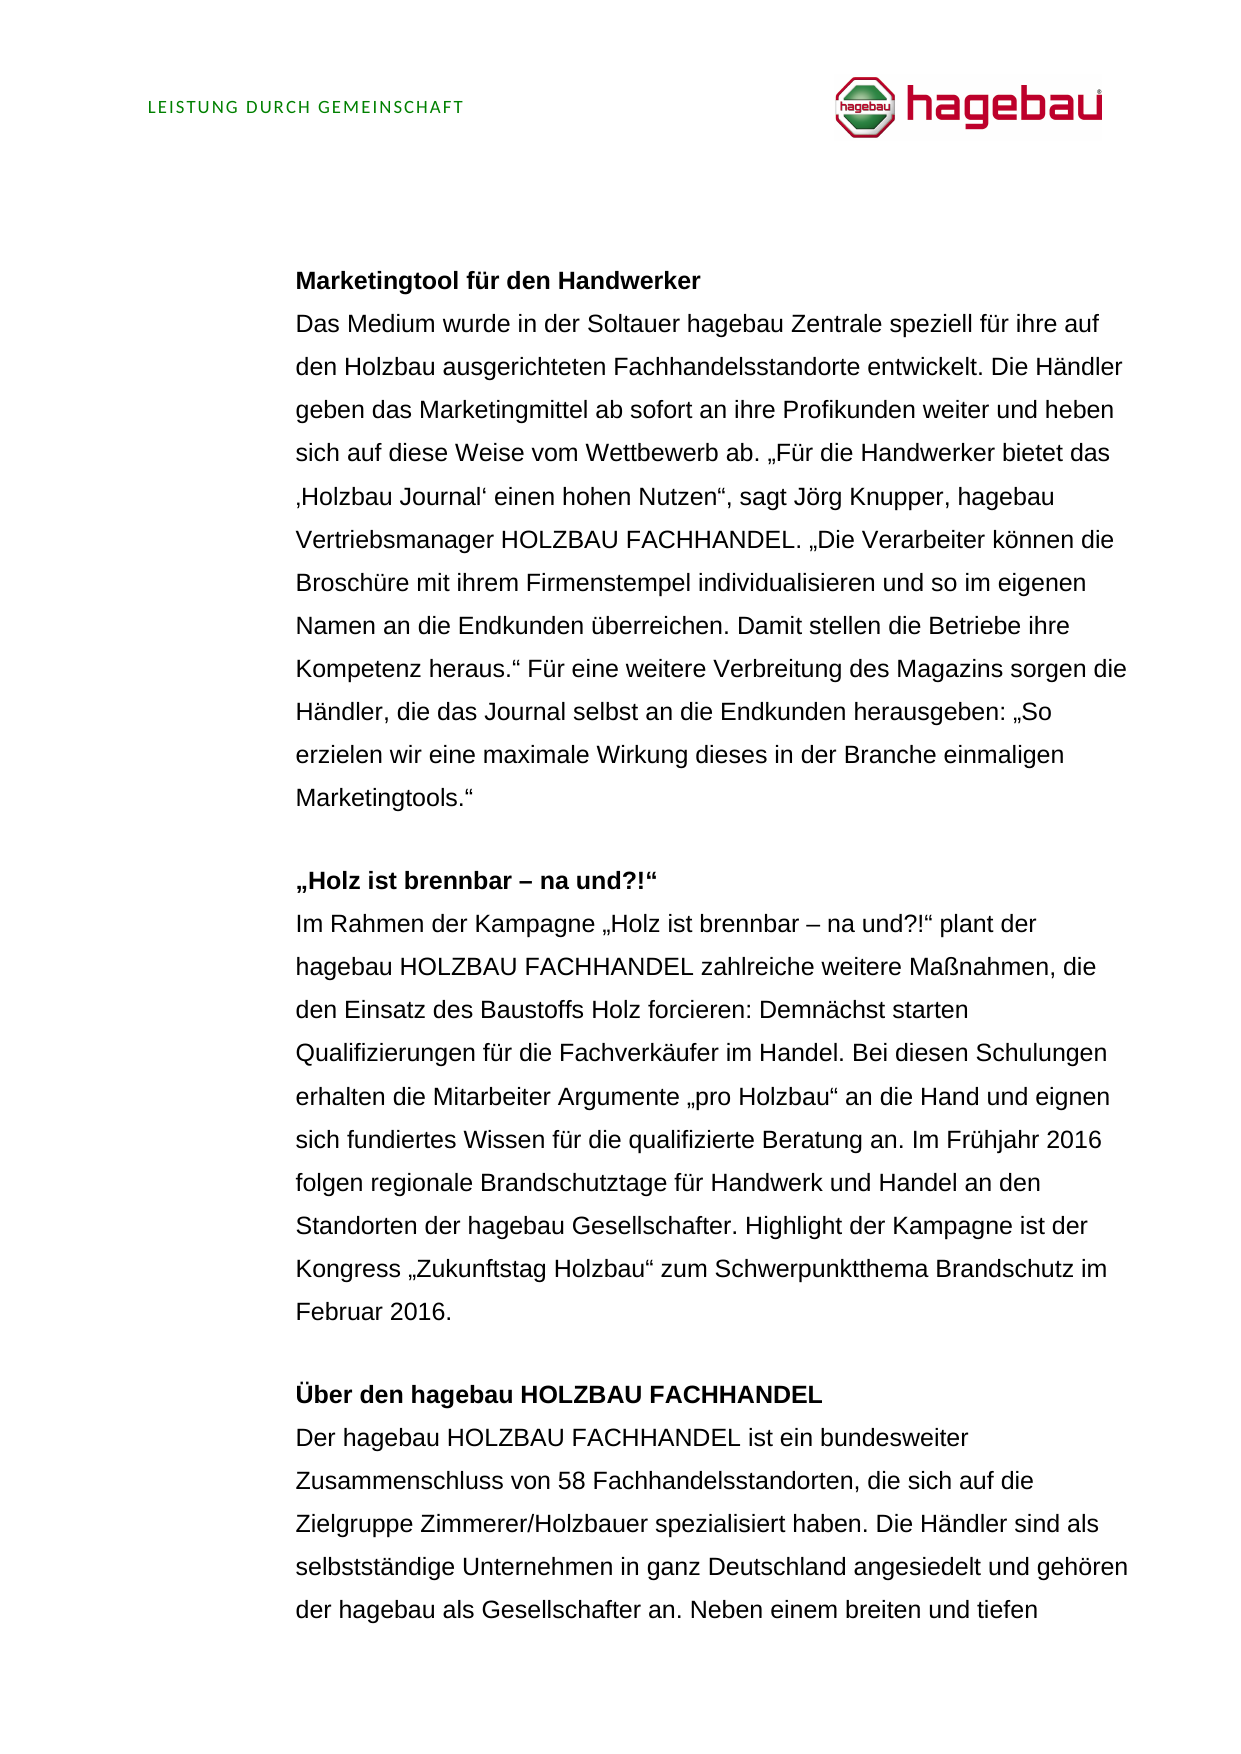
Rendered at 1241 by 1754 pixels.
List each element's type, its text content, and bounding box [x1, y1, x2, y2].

text Marketingtool für den Handwerker [295, 266, 1137, 294]
text Im Rahmen der Kampagne „Holz ist brennbar – na und?!“ plant der hagebau HOLZBAU FACHHANDEL zahlreiche weitere Maßnahmen, die den Einsatz des Baustoffs Holz forcieren: Demnächst starten Qualifizierungen für die Fachverkäufer im Handel. Bei diesen Schulungen erhalten die Mitarbeiter Argumente „pro Holzbau“ an die Hand und eignen sich fundiertes Wissen für die qualifizierte Beratung an. Im Frühjahr 2016 folgen regionale Brandschutztage für Handwerk und Handel an den Standorten der hagebau Gesellschafter. Highlight der Kampagne ist der Kongress „Zukunftstag Holzbau“ zum Schwerpunktthema Brandschutz im Februar 2016. [295, 909, 1137, 1326]
text Über den hagebau HOLZBAU FACHHANDEL [295, 1380, 1137, 1408]
text „Holz ist brennbar – na und?!“ [295, 866, 1137, 895]
picture [833, 74, 1103, 140]
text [295, 1423, 1137, 1624]
text Das Medium wurde in der Soltauer hagebau Zentrale speziell für ihre auf den Holzbau ausgerichteten Fachhandelsstandorte entwickelt. Die Händler geben das Marketingmittel ab sofort an ihre Profikunden weiter und heben sich auf diese Weise vom Wettbewerb ab. „Für die Handwerker bietet das ‚Holzbau Journal‘ einen hohen Nutzen“, sagt Jörg Knupper, hagebau Vertriebsmanager HOLZBAU FACHHANDEL. „Die Verarbeiter können die Broschüre mit ihrem Firmenstempel individualisieren und so im eigenen Namen an die Endkunden überreichen. Damit stellen die Betriebe ihre Kompetenz heraus.“ Für eine weitere Verbreitung des Magazins sorgen die Händler, die das Journal selbst an die Endkunden herausgeben: „So erzielen wir eine maximale Wirkung dieses in der Branche einmaligen Marketingtools.“ [295, 309, 1137, 812]
